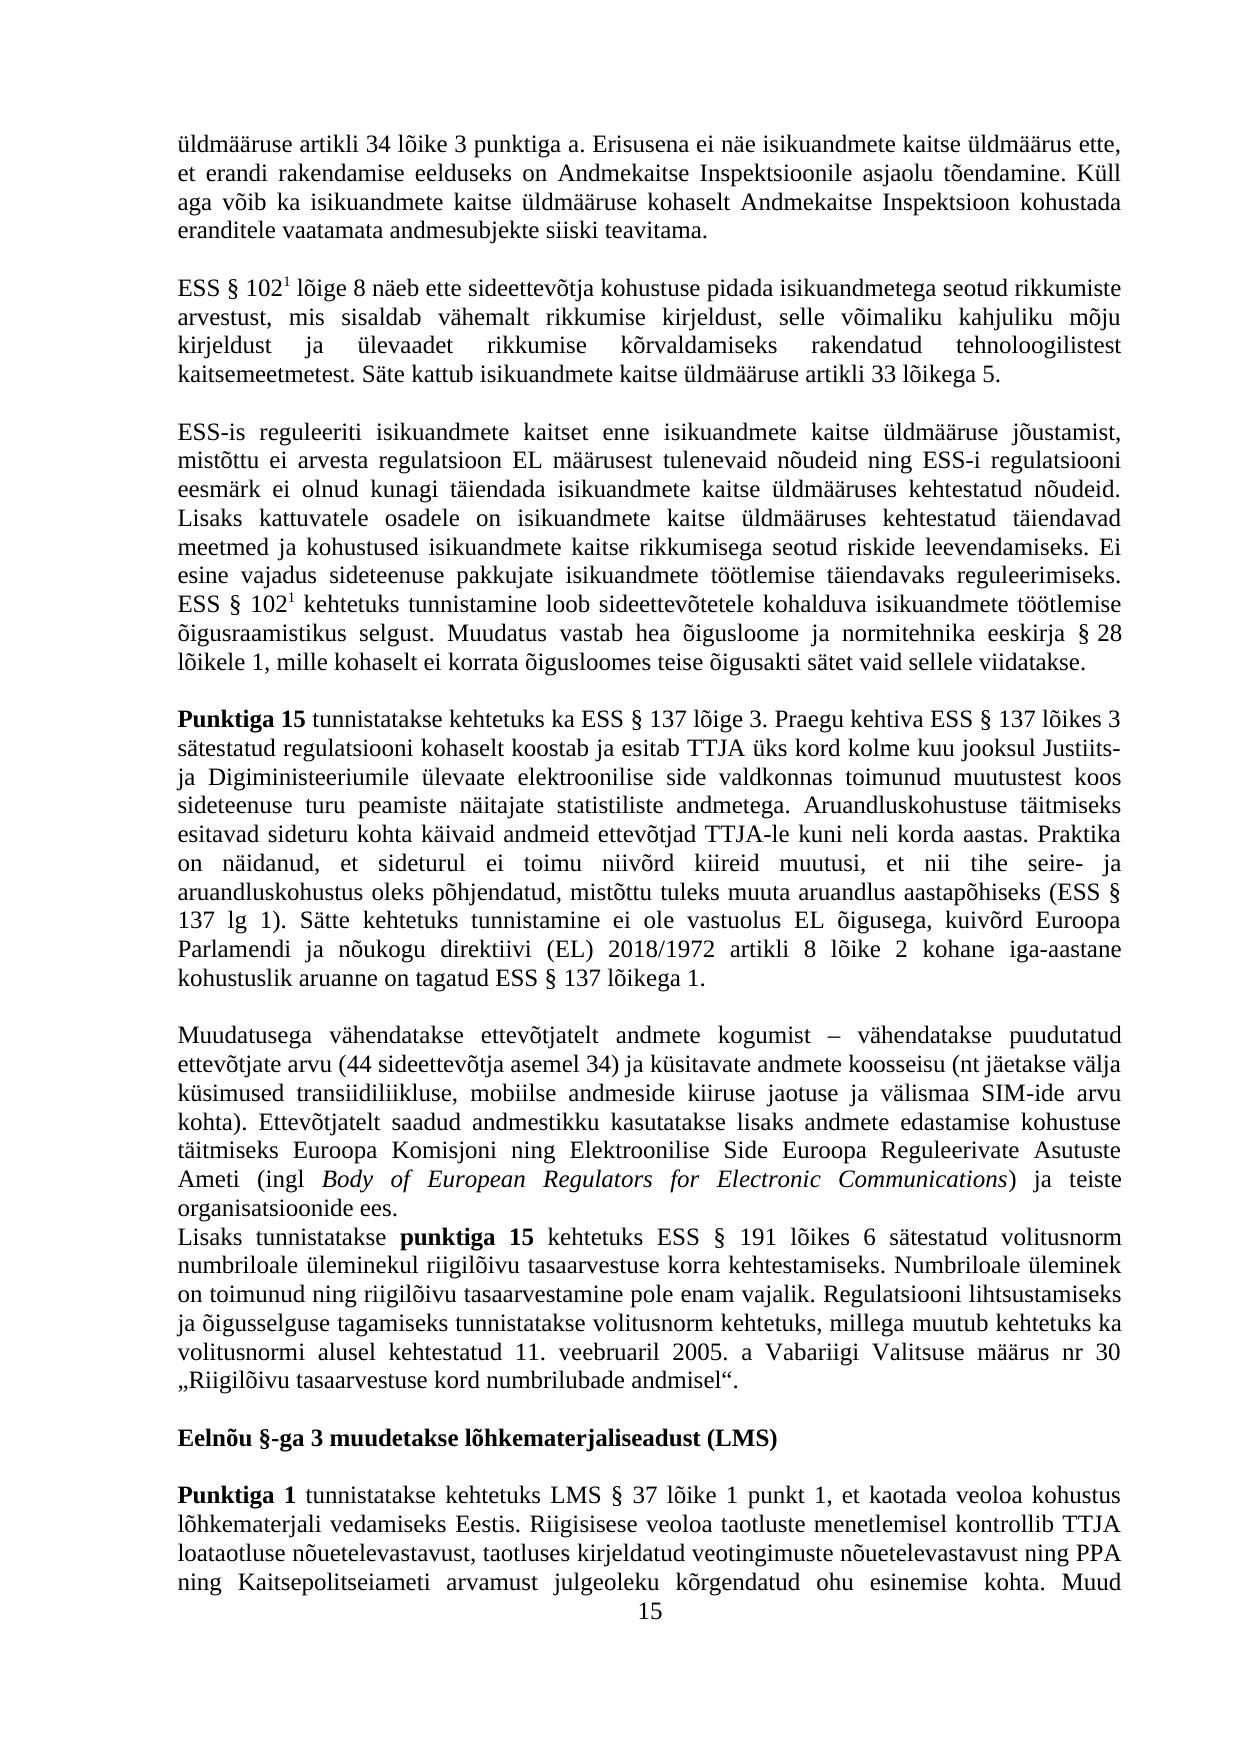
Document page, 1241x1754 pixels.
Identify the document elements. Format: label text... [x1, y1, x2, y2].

text Punktiga 15 tunnistatakse kehtetuks ka ESS § 137 lõige 3. Praegu kehtiva ESS § 137 lõikes 3 sätestatud regulatsiooni kohaselt koostab ja esitab TTJA üks kord kolme kuu jooksul Justiits- ja Digiministeeriumile ülevaate elektroonilise side valdkonnas toimunud muutustest koos sideteenuse turu peamiste näitajate statistiliste andmetega. Aruandluskohustuse täitmiseks esitavad sideturu kohta käivaid andmeid ettevõtjad TTJA-le kuni neli korda aastas. Praktika on näidanud, et sideturul ei toimu niivõrd kiireid muutusi, et nii tihe seire- ja aruandluskohustus oleks põhjendatud, mistõttu tuleks muuta aruandlus aastapõhiseks (ESS § 137 lg 1). Sätte kehtetuks tunnistamine ei ole vastuolus EL õigusega, kuivõrd Euroopa Parlamendi ja nõukogu direktiivi (EL) 2018/1972 artikli 8 lõike 2 kohane iga-aastane kohustuslik aruanne on tagatud ESS § 137 lõikega 1. [177, 704, 1122, 992]
text Eelnõu §-ga 3 muudetakse lõhkematerjaliseadust (LMS) [177, 1423, 1122, 1452]
text Lisaks tunnistatakse punktiga 15 kehtetuks ESS § 191 lõikes 6 sätestatud volitusnorm numbriloale üleminekul riigilõivu tasaarvestuse korra kehtestamiseks. Numbriloale üleminek on toimunud ning riigilõivu tasaarvestamine pole enam vajalik. Regulatsiooni lihtsustamiseks ja õigusselguse tagamiseks tunnistatakse volitusnorm kehtetuks, millega muutub kehtetuks ka volitusnormi alusel kehtestatud 11. veebruaril 2005. a Vabariigi Valitsuse määrus nr 30 „Riigilõivu tasaarvestuse kord numbrilubade andmisel“. [177, 1222, 1122, 1394]
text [177, 1480, 1122, 1595]
text Muudatusega vähendatakse ettevõtjatelt andmete kogumist – vähendatakse puudutatud ettevõtjate arvu (44 sideettevõtja asemel 34) ja küsitavate andmete koosseisu (nt jäetakse välja küsimused transiidiliikluse, mobiilse andmeside kiiruse jaotuse ja välismaa SIM-ide arvu kohta). Ettevõtjatelt saadud andmestikku kasutatakse lisaks andmete edastamise kohustuse täitmiseks Euroopa Komisjoni ning Elektroonilise Side Euroopa Reguleerivate Asutuste Ameti (ingl Body of European Regulators for Electronic Communications) ja teiste organisatsioonide ees. [177, 1020, 1122, 1222]
text ESS-is reguleeriti isikuandmete kaitset enne isikuandmete kaitse üldmääruse jõustamist, mistõttu ei arvesta regulatsioon EL määrusest tulenevaid nõudeid ning ESS-i regulatsiooni eesmärk ei olnud kunagi täiendada isikuandmete kaitse üldmääruses kehtestatud nõudeid. Lisaks kattuvatele osadele on isikuandmete kaitse üldmääruses kehtestatud täiendavad meetmed ja kohustused isikuandmete kaitse rikkumisega seotud riskide leevendamiseks. Ei esine vajadus sideteenuse pakkujate isikuandmete töötlemise täiendavaks reguleerimiseks. ESS § 1021 kehtetuks tunnistamine loob sideettevõtetele kohalduva isikuandmete töötlemise õigusraamistikus selgust. Muudatus vastab hea õigusloome ja normitehnika eeskirja § 28 lõikele 1, mille kohaselt ei korrata õigusloomes teise õigusakti sätet vaid sellele viidatakse. [177, 417, 1122, 675]
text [177, 129, 1122, 244]
text ESS § 1021 lõige 8 näeb ette sideettevõtja kohustuse pidada isikuandmetega seotud rikkumiste arvestust, mis sisaldab vähemalt rikkumise kirjeldust, selle võimaliku kahjuliku mõju kirjeldust ja ülevaadet rikkumise kõrvaldamiseks rakendatud tehnoloogilistest kaitsemeetmetest. Säte kattub isikuandmete kaitse üldmääruse artikli 33 lõikega 5. [177, 273, 1122, 388]
